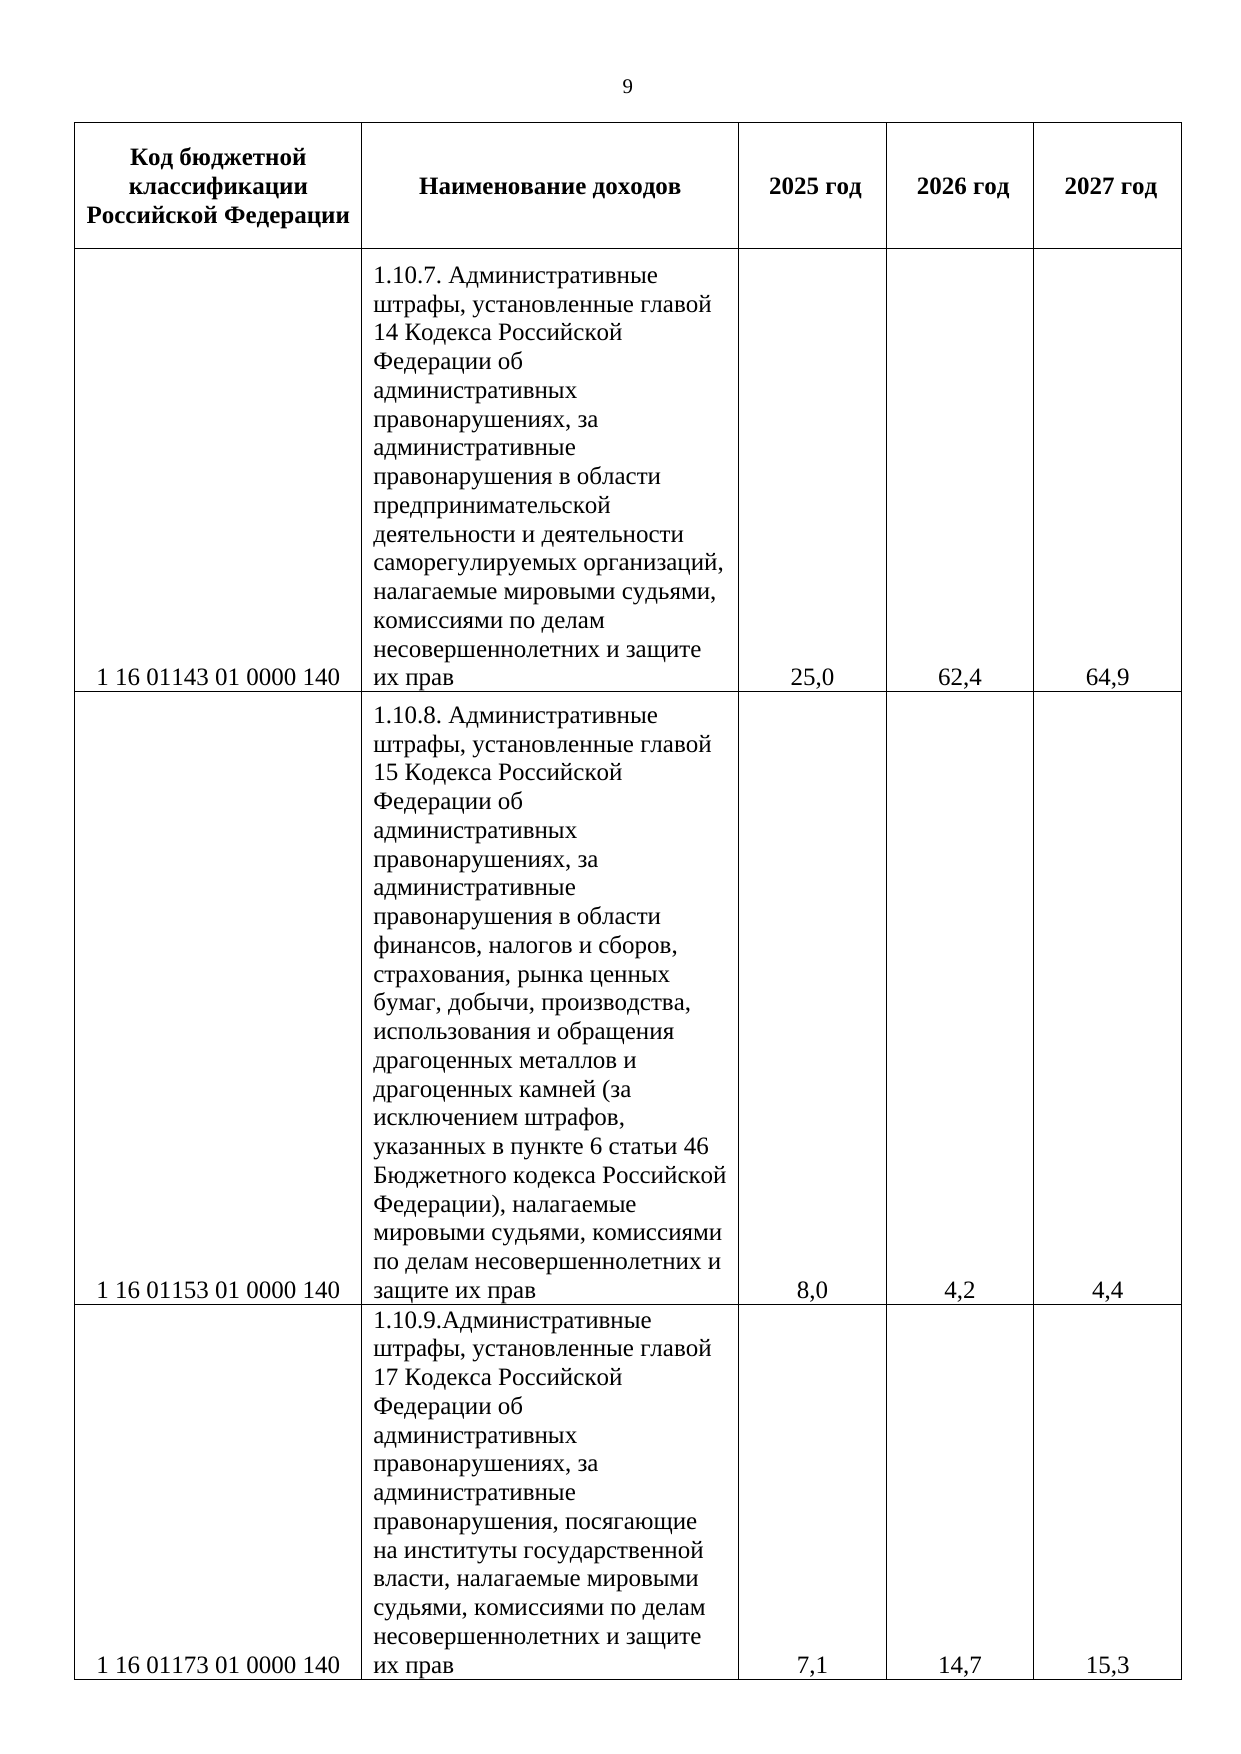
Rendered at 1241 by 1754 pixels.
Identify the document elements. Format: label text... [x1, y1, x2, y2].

table_cell 4,4 [1034, 692, 1181, 1304]
table_header 2026 год [887, 123, 1033, 248]
table_header Наименование доходов [362, 123, 738, 248]
table_cell 64,9 [1034, 249, 1181, 691]
table_cell 62,4 [887, 249, 1033, 691]
table_cell 1 16 01143 01 0000 140 [75, 249, 361, 691]
table_header Код бюджетной классификации Российской Федерации [75, 123, 361, 248]
table_cell 1 16 01153 01 0000 140 [75, 692, 361, 1304]
table_cell 8,0 [739, 692, 886, 1304]
table_cell 15,3 [1034, 1305, 1181, 1678]
table_cell 14,7 [887, 1305, 1033, 1678]
table_cell 1.10.8. Административные штрафы, установленные главой 15 Кодекса Российской Федерации об административных правонарушениях, за административные правонарушения в области финансов, налогов и сборов, страхования, рынка ценных бумаг, добычи, производства, использования и обращения драгоценных металлов и драгоценных камней (за исключением штрафов, указанных в пункте 6 статьи 46 Бюджетного кодекса Российской Федерации), налагаемые мировыми судьями, комиссиями по делам несовершеннолетних и защите их прав [362, 692, 738, 1304]
table_cell 1 16 01173 01 0000 140 [75, 1305, 361, 1678]
table_header 2025 год [739, 123, 886, 248]
table_cell 1.10.7. Административные штрафы, установленные главой 14 Кодекса Российской Федерации об административных правонарушениях, за административные правонарушения в области предпринимательской деятельности и деятельности саморегулируемых организаций, налагаемые мировыми судьями, комиссиями по делам несовершеннолетних и защите их прав [362, 249, 738, 691]
table_cell 4,2 [887, 692, 1033, 1304]
table_cell 1.10.9.Административные штрафы, установленные главой 17 Кодекса Российской Федерации об административных правонарушениях, за административные правонарушения, посягающие на институты государственной власти, налагаемые мировыми судьями, комиссиями по делам несовершеннолетних и защите их прав [362, 1305, 738, 1678]
table_cell 7,1 [739, 1305, 886, 1678]
table_cell 25,0 [739, 249, 886, 691]
table_header 2027 год [1034, 123, 1181, 248]
